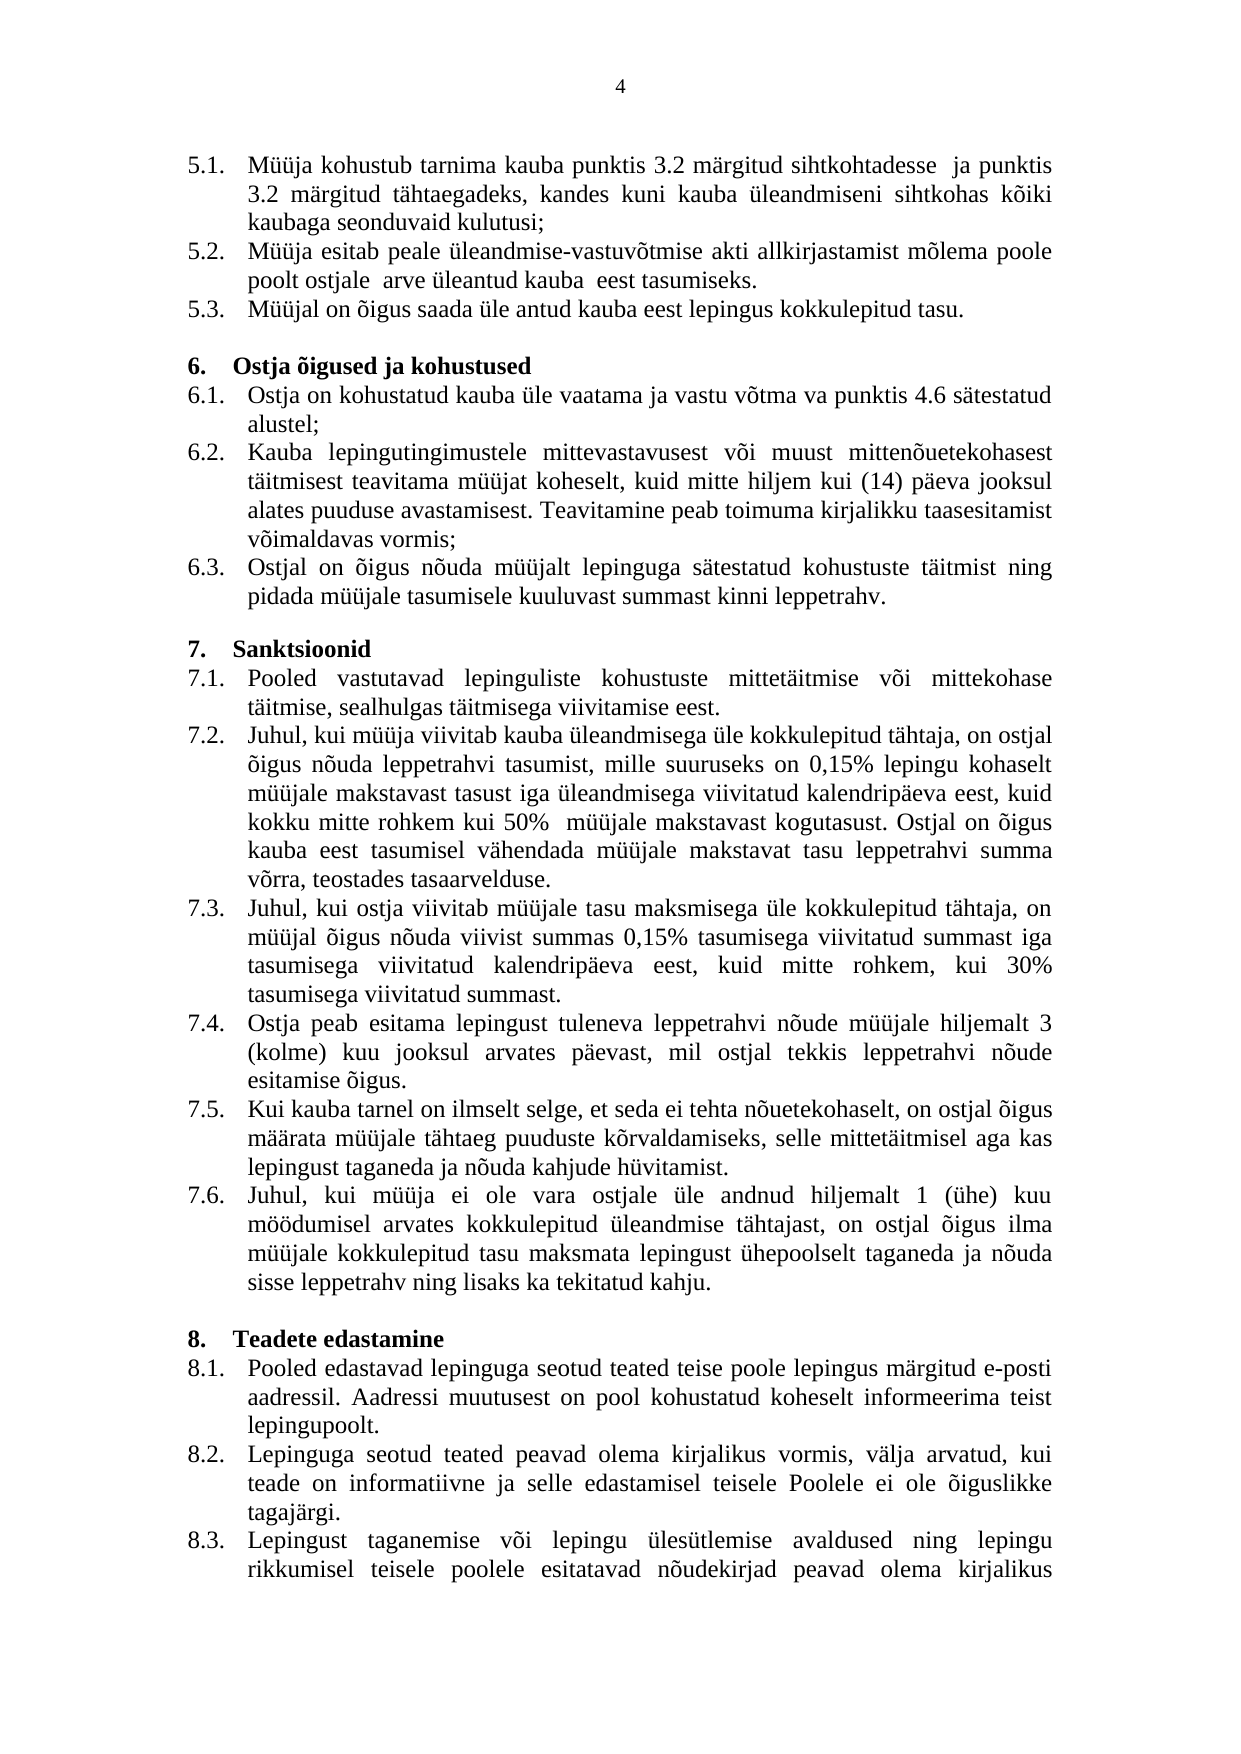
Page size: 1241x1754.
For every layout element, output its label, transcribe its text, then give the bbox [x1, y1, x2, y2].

text Ostjal on õigus nõuda müüjalt lepinguga sätestatud kohustuste täitmist ning pidada müüjale tasumisele kuuluvast summast kinni leppetrahv. [187, 552, 1053, 610]
text Ostja õigused ja kohustused [187, 351, 1053, 380]
text Juhul, kui ostja viivitab müüjale tasu maksmisega üle kokkulepitud tähtaja, on müüjal õigus nõuda viivist summas 0,15% tasumisega viivitatud summast iga tasumisega viivitatud kalendripäeva eest, kuid mitte rohkem, kui 30% tasumisega viivitatud summast. [187, 893, 1053, 1008]
text Ostja peab esitama lepingust tuleneva leppetrahvi nõude müüjale hiljemalt 3 (kolme) kuu jooksul arvates päevast, mil ostjal tekkis leppetrahvi nõude esitamise õigus. [187, 1008, 1053, 1094]
text Kauba lepingutingimustele mittevastavusest või muust mittenõuetekohasest täitmisest teavitama müüjat koheselt, kuid mitte hiljem kui (14) päeva jooksul alates puuduse avastamisest. Teavitamine peab toimuma kirjalikku taasesitamist võimaldavas vormis; [187, 437, 1053, 552]
text Juhul, kui müüja ei ole vara ostjale üle andnud hiljemalt 1 (ühe) kuu möödumisel arvates kokkulepitud üleandmise tähtajast, on ostjal õigus ilma müüjale kokkulepitud tasu maksmata lepingust ühepoolselt taganeda ja nõuda sisse leppetrahv ning lisaks ka tekitatud kahju. [187, 1180, 1053, 1295]
text Müüjal on õigus saada üle antud kauba eest lepingus kokkulepitud tasu. [187, 294, 1053, 322]
text Müüja esitab peale üleandmise-vastuvõtmise akti allkirjastamist mõlema poole poolt ostjale arve üleantud kauba eest tasumiseks. [187, 236, 1053, 294]
text Sanktsioonid [187, 634, 1053, 663]
text Ostja on kohustatud kauba üle vaatama ja vastu võtma va punktis 4.6 sätestatud alustel; [187, 380, 1053, 437]
text Müüja kohustub tarnima kauba punktis 3.2 märgitud sihtkohtadesse ja punktis 3.2 märgitud tähtaegadeks, kandes kuni kauba üleandmiseni sihtkohas kõiki kaubaga seonduvaid kulutusi; [187, 150, 1053, 236]
text Pooled vastutavad lepinguliste kohustuste mittetäitmise või mittekohase täitmise, sealhulgas täitmisega viivitamise eest. [187, 663, 1053, 720]
text Juhul, kui müüja viivitab kauba üleandmisega üle kokkulepitud tähtaja, on ostjal õigus nõuda leppetrahvi tasumist, mille suuruseks on 0,15% lepingu kohaselt müüjale makstavast tasust iga üleandmisega viivitatud kalendripäeva eest, kuid kokku mitte rohkem kui 50% müüjale makstavast kogutasust. Ostjal on õigus kauba eest tasumisel vähendada müüjale makstavat tasu leppetrahvi summa võrra, teostades tasaarvelduse. [187, 720, 1053, 893]
text Pooled edastavad lepinguga seotud teated teise poole lepingus märgitud e-posti aadressil. Aadressi muutusest on pool kohustatud koheselt informeerima teist lepingupoolt. [187, 1353, 1053, 1439]
text Teadete edastamine [187, 1324, 1053, 1353]
text Lepinguga seotud teated peavad olema kirjalikus vormis, välja arvatud, kui teade on informatiivne ja selle edastamisel teisele Poolele ei ole õiguslikke tagajärgi. [187, 1439, 1053, 1525]
text Kui kauba tarnel on ilmselt selge, et seda ei tehta nõuetekohaselt, on ostjal õigus määrata müüjale tähtaeg puuduste kõrvaldamiseks, selle mittetäitmisel aga kas lepingust taganeda ja nõuda kahjude hüvitamist. [187, 1094, 1053, 1180]
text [187, 1525, 1053, 1583]
